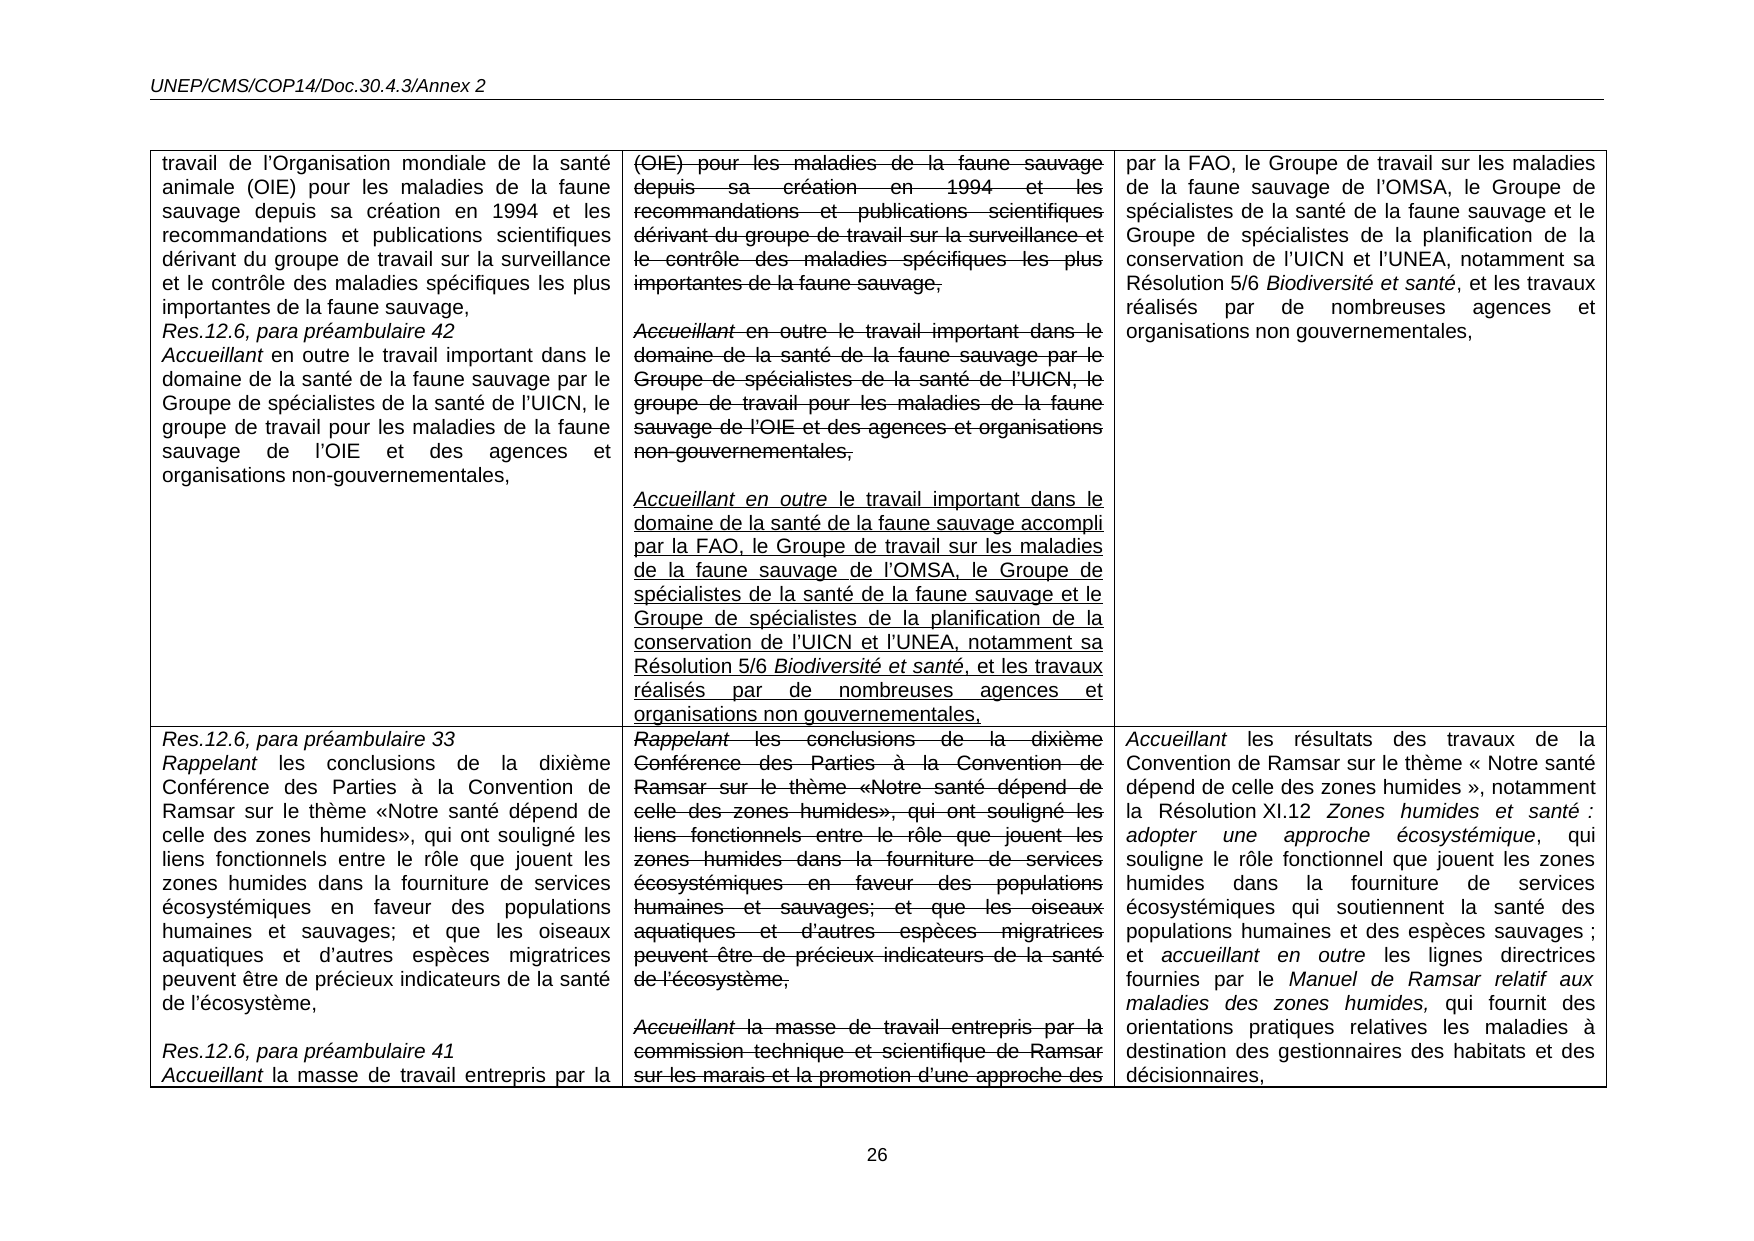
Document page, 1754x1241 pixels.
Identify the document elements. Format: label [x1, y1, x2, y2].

table_cell [1115, 727, 1606, 1086]
table_cell [151, 727, 622, 1086]
table_cell [1115, 151, 1606, 726]
table_cell [623, 151, 1114, 726]
table_cell [623, 727, 1114, 1086]
table_cell [151, 151, 622, 726]
